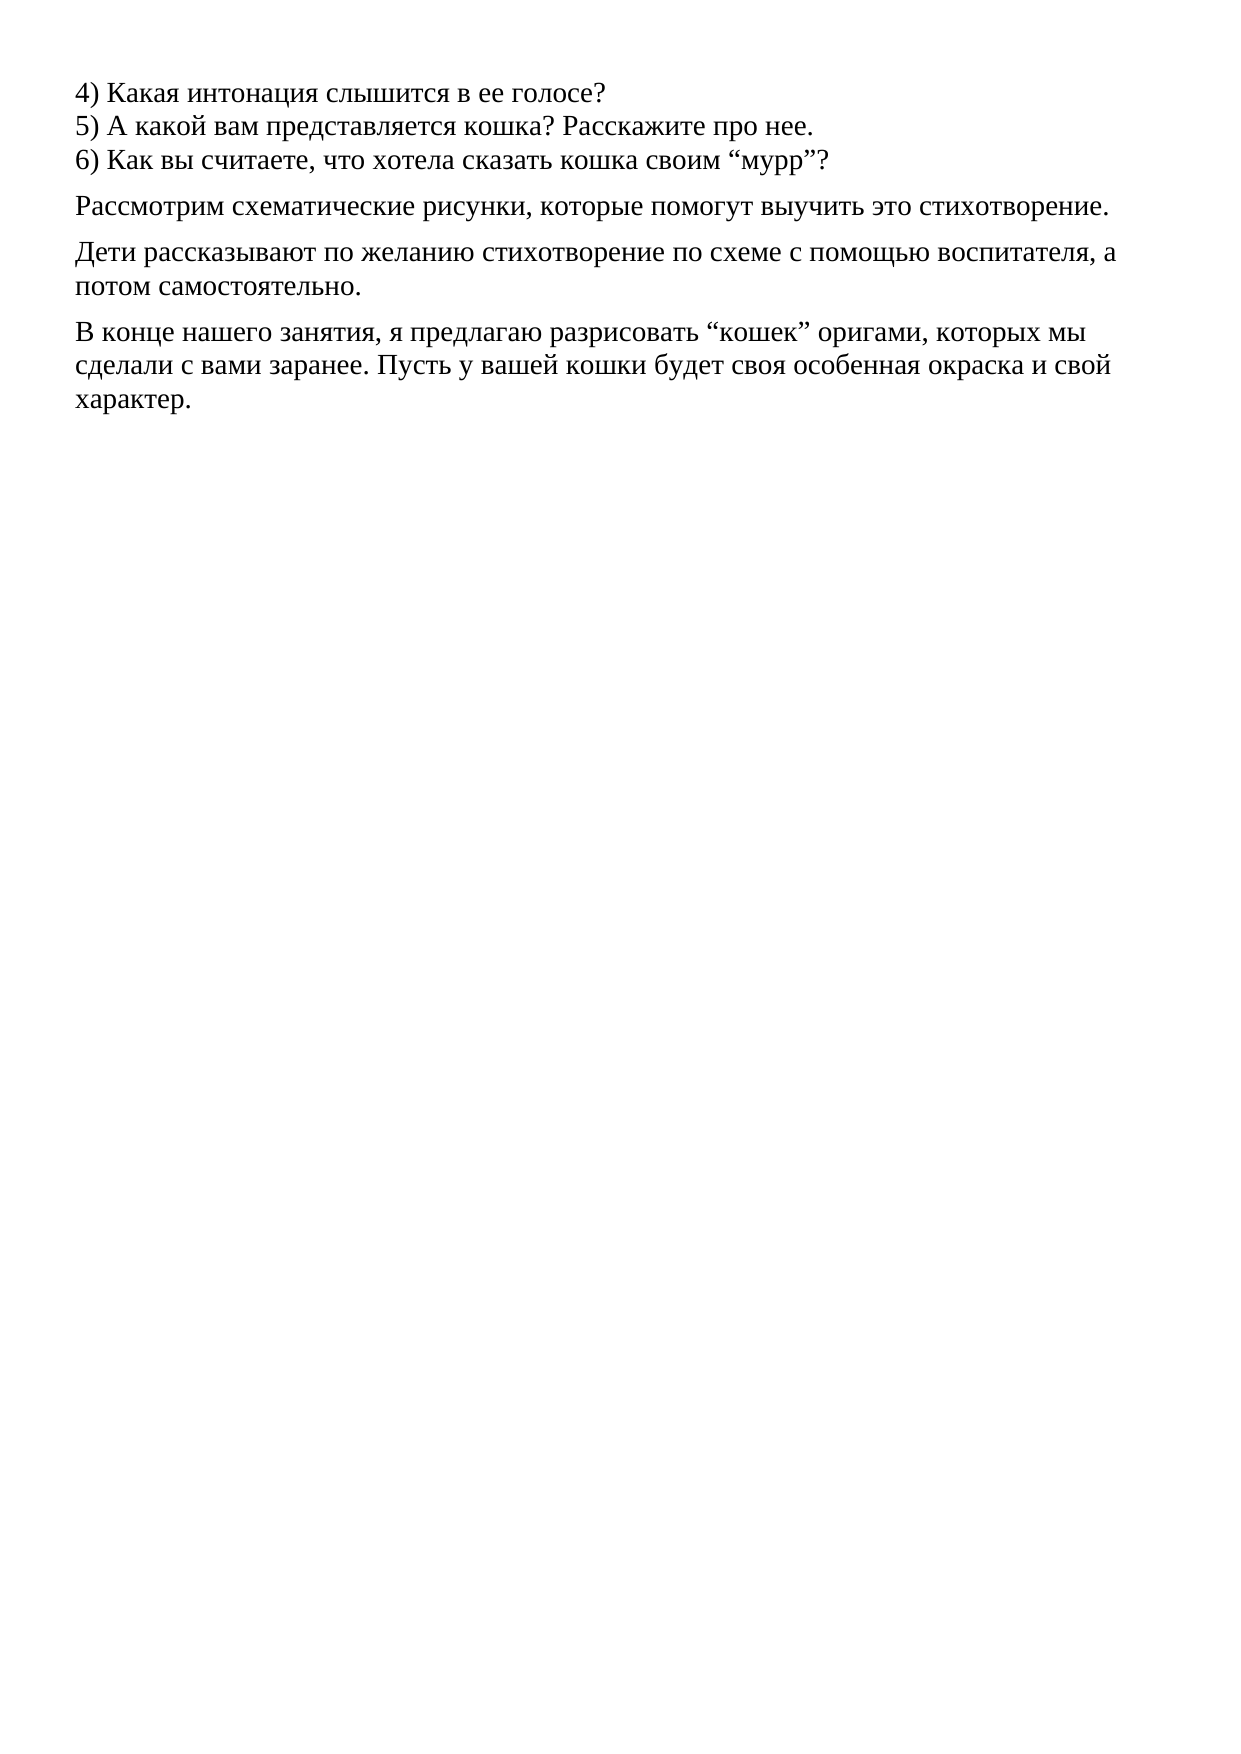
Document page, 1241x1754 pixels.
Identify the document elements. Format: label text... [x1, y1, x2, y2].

text В конце нашего занятия, я предлагаю разрисовать “кошек” оригами, которых мы сделали с вами заранее. Пусть у вашей кошки будет своя особенная окраска и свой характер. [75, 314, 1165, 414]
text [75, 75, 1165, 176]
text Дети рассказывают по желанию стихотворение по схеме с помощью воспитателя, а потом самостоятельно. [75, 234, 1165, 301]
text Рассмотрим схематические рисунки, которые помогут выучить это стихотворение. [75, 188, 1165, 222]
